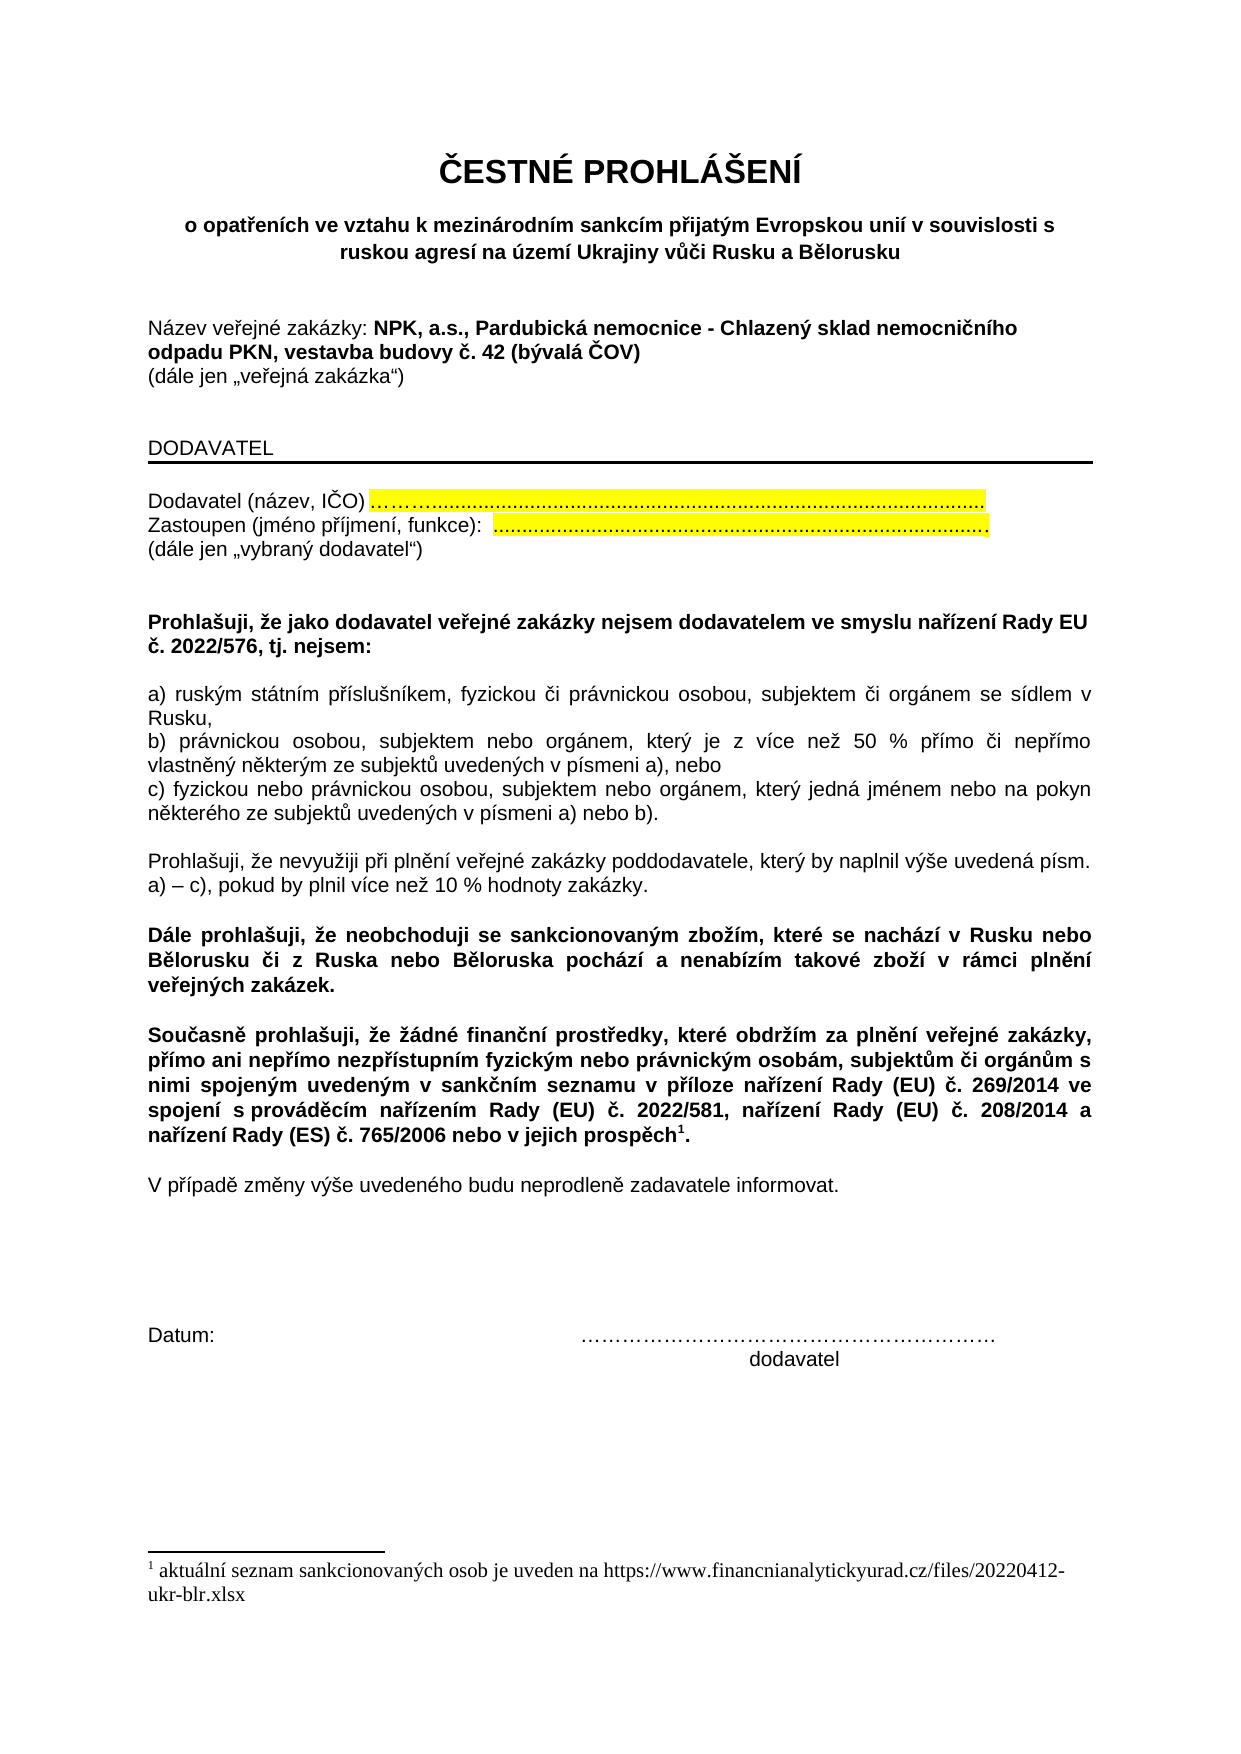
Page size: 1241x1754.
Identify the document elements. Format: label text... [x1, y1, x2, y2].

subtitle Současně prohlašuji, že žádné finanční prostředky, které obdržím za plnění veřejné zakázky, přímo ani nepřímo nezpřístupním fyzickým nebo právnickým osobám, subjektům či orgánům s nimi spojeným uvedeným v sankčním seznamu v příloze nařízení Rady (EU) č. 269/2014 ve spojení s prováděcím nařízením Rady (EU) č. 2022/581, nařízení Rady (EU) č. 208/2014 a nařízení Rady (ES) č. 765/2006 nebo v jejich prospěch. [148, 1022, 1093, 1147]
text a) ruským státním příslušníkem, fyzickou či právnickou osobou, subjektem či orgánem se sídlem v Rusku, [148, 681, 1093, 729]
text c) fyzickou nebo právnickou osobou, subjektem nebo orgánem, který jedná jménem nebo na pokyn některého ze subjektů uvedených v písmeni a) nebo b). [148, 777, 1093, 825]
text Prohlašuji, že nevyužiji při plnění veřejné zakázky poddodavatele, který by naplnil výše uvedená písm. a) – c), pokud by plnil více než 10 % hodnoty zakázky. [148, 849, 1093, 897]
subtitle Datum: …………………………………………………… [148, 1322, 1093, 1347]
text Dodavatel (název, IČO) ………................................................................................................ [148, 488, 1093, 512]
text o opatřeních ve vztahu k mezinárodním sankcím přijatým Evropskou unií v souvislosti s ruskou agresí na území Ukrajiny vůči Rusku a Bělorusku [148, 213, 1093, 264]
subtitle ČESTNÉ PROHLÁŠENÍ [148, 164, 1093, 189]
text (dále jen „veřejná zakázka“) [148, 363, 1093, 387]
text b) právnickou osobou, subjektem nebo orgánem, který je z více než 50 % přímo či nepřímo vlastněný některým ze subjektů uvedených v písmeni a), nebo [148, 729, 1093, 777]
text (dále jen „vybraný dodavatel“) [148, 537, 1093, 561]
subtitle V případě změny výše uvedeného budu neprodleně zadavatele informovat. [148, 1172, 1093, 1197]
text Zastoupen (jméno příjmení, funkce): ...................................................................................... [148, 512, 1093, 537]
list dodavatel [664, 1347, 1196, 1371]
text DODAVATEL [148, 435, 1093, 461]
subtitle Dále prohlašuji, že neobchoduji se sankcionovaným zbožím, které se nachází v Rusku nebo Bělorusku či z Ruska nebo Běloruska pochází a nenabízím takové zboží v rámci plnění veřejných zakázek. [148, 922, 1093, 997]
text Prohlašuji, že jako dodavatel veřejné zakázky nejsem dodavatelem ve smyslu nařízení Rady EU č. 2022/576, tj. nejsem: [148, 609, 1093, 657]
text Název veřejné zakázky: NPK, a.s., Pardubická nemocnice - Chlazený sklad nemocničního odpadu PKN, vestavba budovy č. 42 (bývalá ČOV) [148, 316, 1093, 363]
